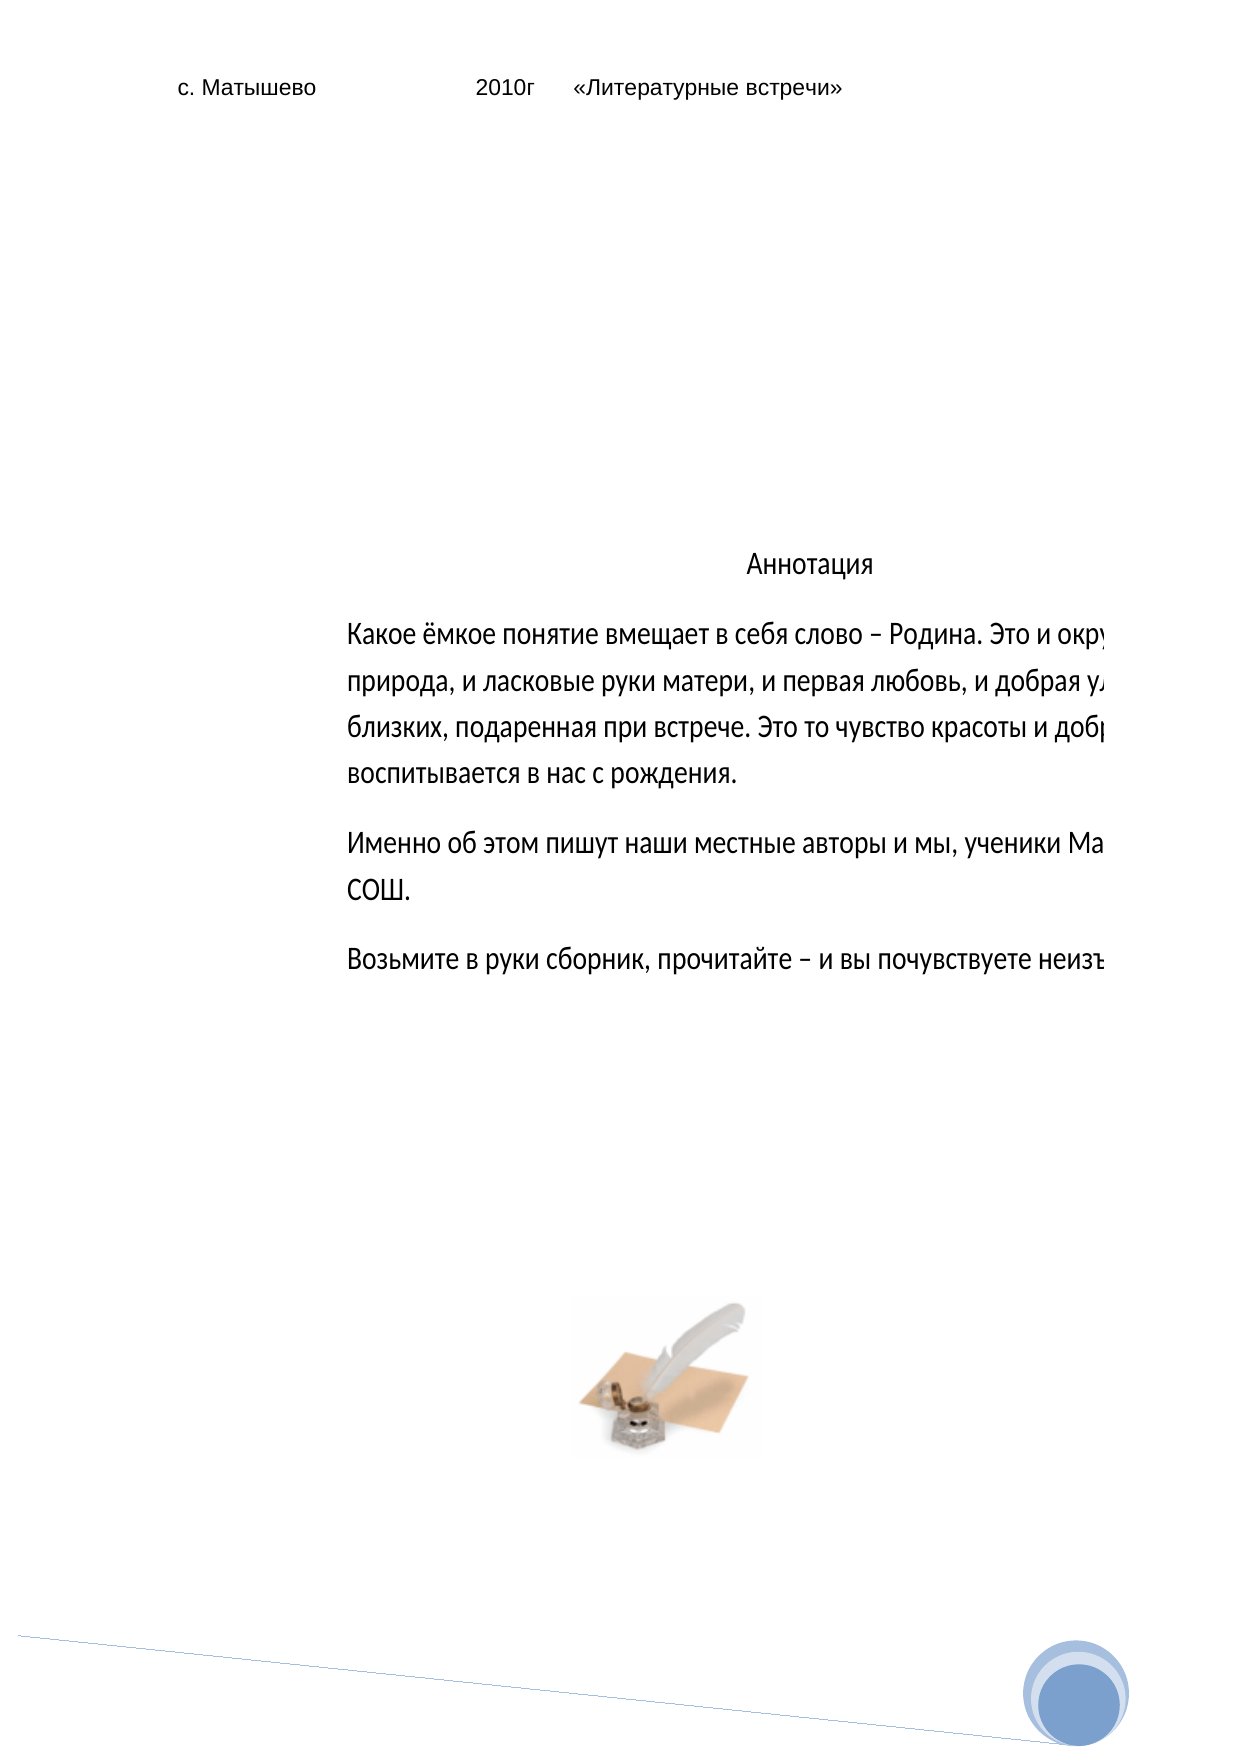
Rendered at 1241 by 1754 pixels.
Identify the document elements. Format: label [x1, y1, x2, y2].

picture [571, 1296, 761, 1458]
